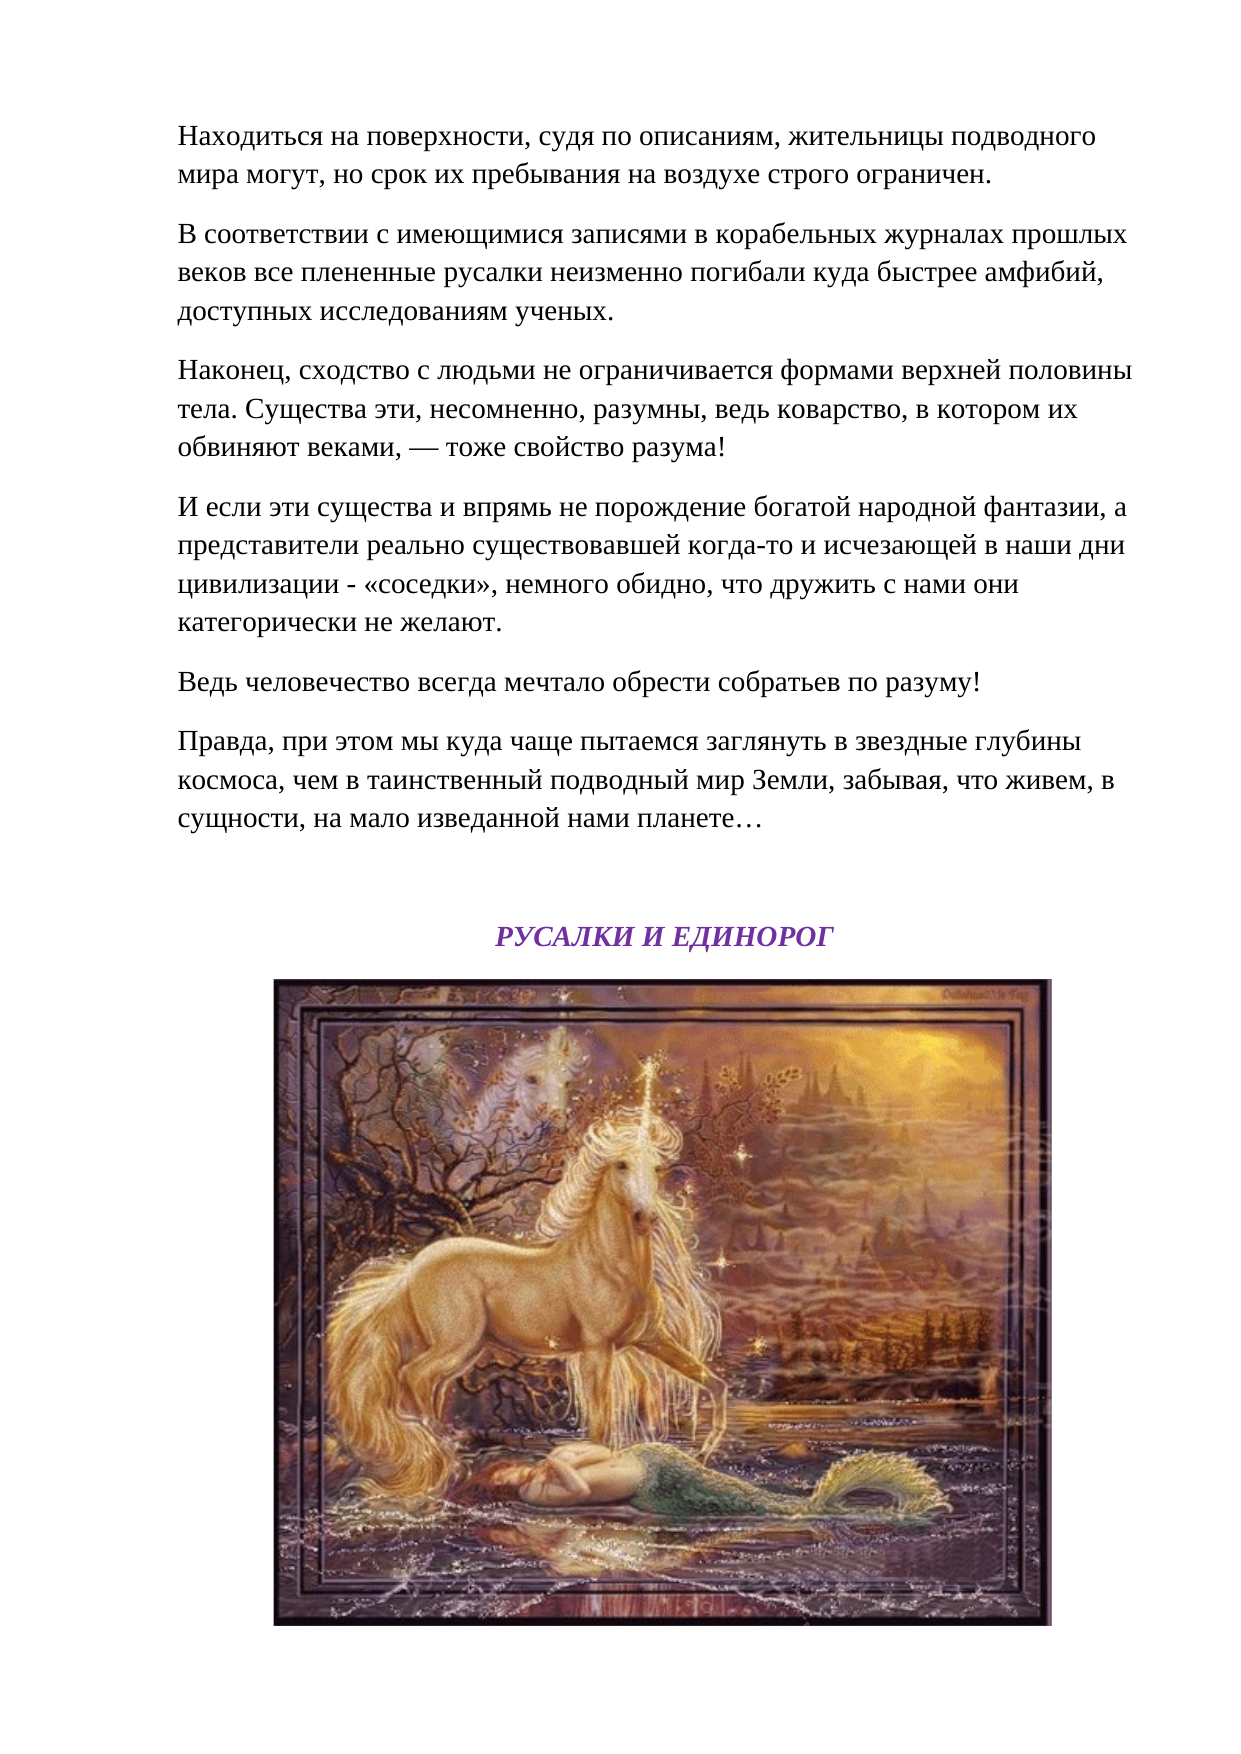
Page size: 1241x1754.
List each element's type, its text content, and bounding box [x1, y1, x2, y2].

text Правда, при этом мы куда чаще пытаемся заглянуть в звездные глубины космоса, чем в таинственный подводный мир Земли, забывая, что живем, в сущности, на мало изведанной нами планете… [177, 723, 1152, 834]
text Наконец, сходство с людьми не ограничивается формами верхней половины тела. Существа эти, несомненно, разумны, ведь коварство, в котором их обвиняют веками, — тоже свойство разума! [177, 352, 1152, 463]
text Находиться на поверхности, судя по описаниям, жительницы подводного мира могут, но срок их пребывания на воздухе строго ограничен. [177, 118, 1152, 190]
text В соответствии с имеющимися записями в корабельных журналах прошлых веков все плененные русалки неизменно погибали куда быстрее амфибий, доступных исследованиям ученых. [177, 216, 1152, 327]
text РУСАЛКИ И ЕДИНОРОГ [177, 919, 1152, 953]
text И если эти существа и впрямь не порождение богатой народной фантазии, а представители реально существовавшей когда-то и исчезающей в наши дни цивилизации - «соседки», немного обидно, что дружить с нами они категорически не желают. [177, 489, 1152, 638]
text Ведь человечество всегда мечтало обрести собратьев по разуму! [177, 664, 1152, 697]
picture [273, 979, 1052, 1626]
